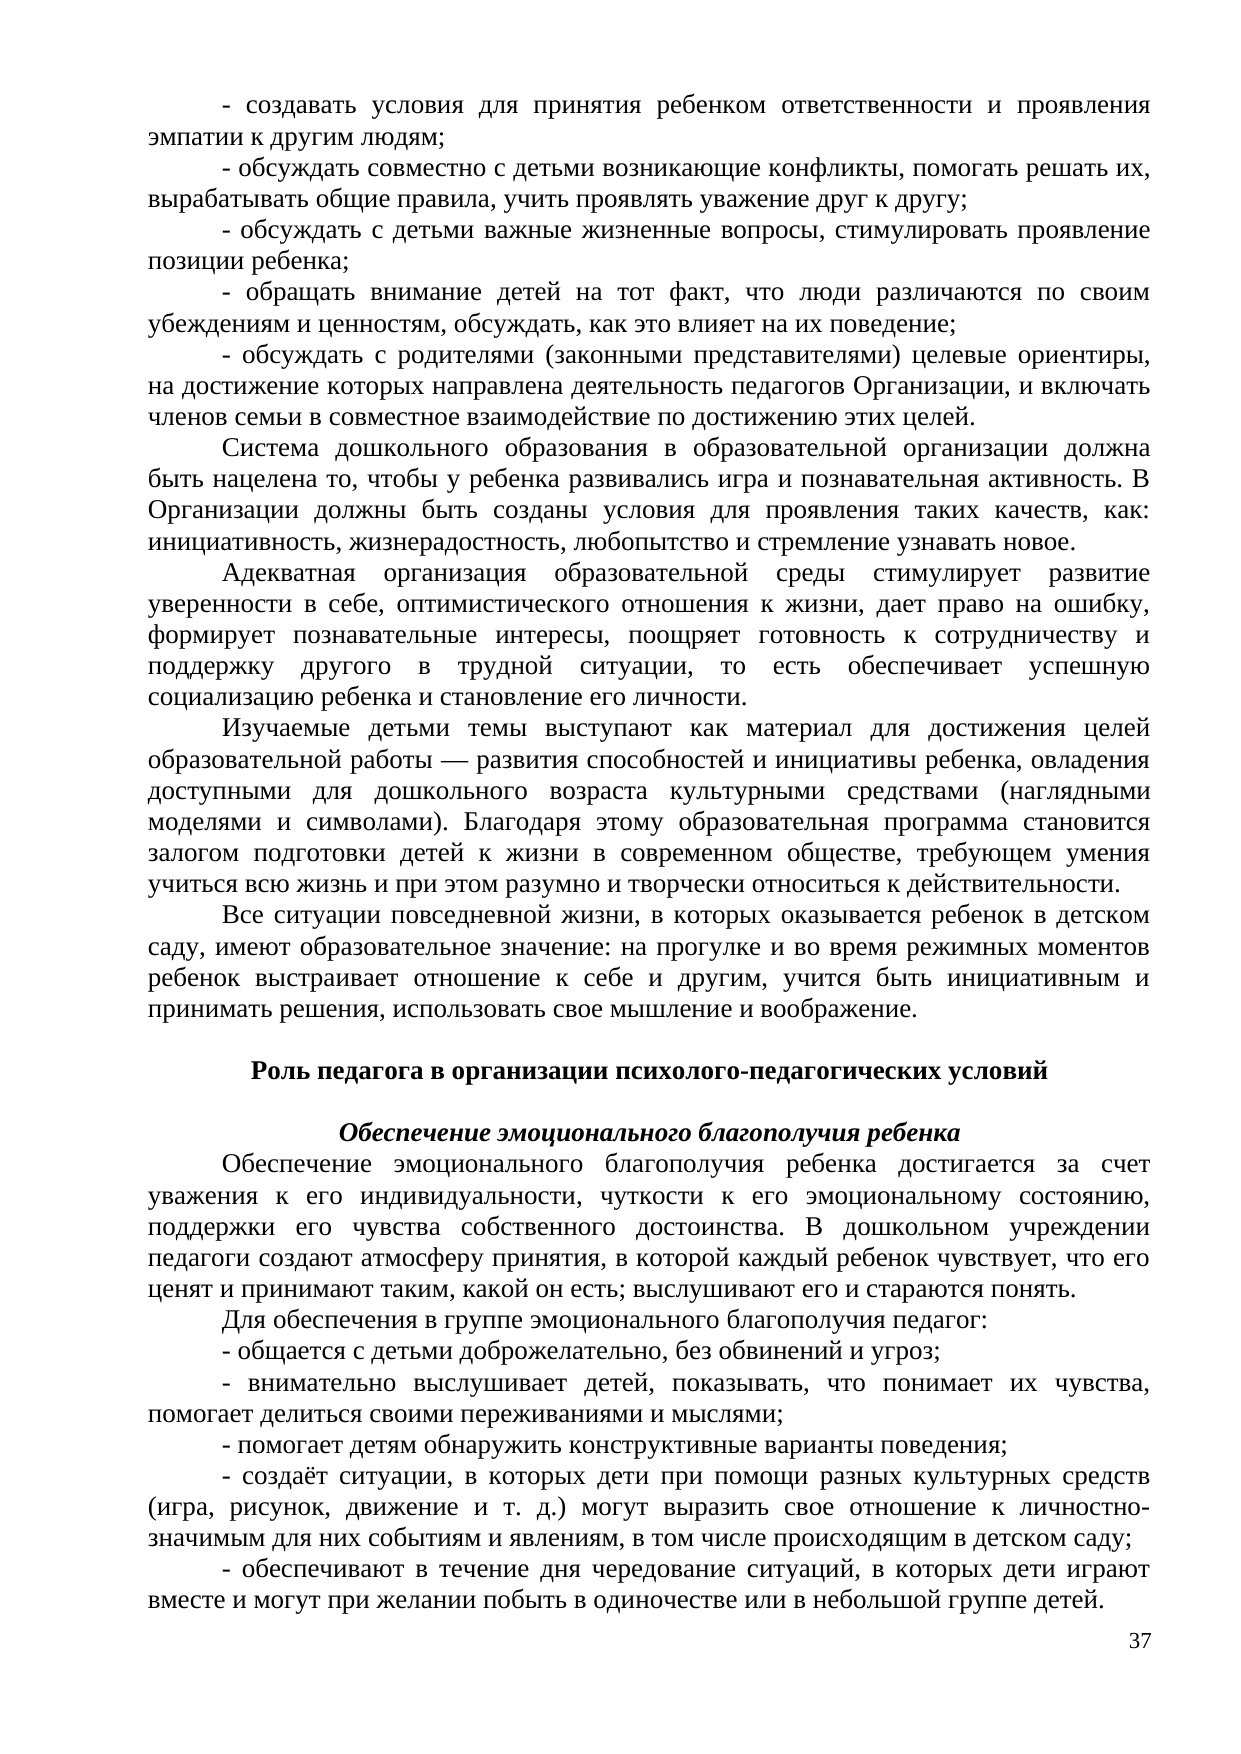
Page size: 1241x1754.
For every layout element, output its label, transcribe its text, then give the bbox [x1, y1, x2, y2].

text - создаёт ситуации, в которых дети при помощи разных культурных средств (игра, рисунок, движение и т. д.) могут выразить свое отношение к личностно-значимым для них событиям и явлениям, в том числе происходящим в детском саду; [148, 1459, 1152, 1552]
text - обсуждать с детьми важные жизненные вопросы, стимулировать проявление позиции ребенка; [148, 213, 1152, 276]
text Адекватная организация образовательной среды стимулирует развитие уверенности в себе, оптимистического отношения к жизни, дает право на ошибку, формирует познавательные интересы, поощряет готовность к сотрудничеству и поддержку другого в трудной ситуации, то есть обеспечивает успешную социализацию ребенка и становление его личности. [148, 556, 1152, 712]
text Для обеспечения в группе эмоционального благополучия педагог: [148, 1303, 1152, 1334]
text - внимательно выслушивает детей, показывать, что понимает их чувства, помогает делиться своими переживаниями и мыслями; [148, 1366, 1152, 1428]
text - общается с детьми доброжелательно, без обвинений и угроз; [148, 1334, 1152, 1366]
text Обеспечение эмоционального благополучия ребенка [148, 1116, 1152, 1148]
text - помогает детям обнаружить конструктивные варианты поведения; [148, 1428, 1152, 1459]
text - обсуждать с родителями (законными представителями) целевые ориентиры, на достижение которых направлена деятельность педагогов Организации, и включать членов семьи в совместное взаимодействие по достижению этих целей. [148, 338, 1152, 431]
text - создавать условия для принятия ребенком ответственности и проявления эмпатии к другим людям; [148, 89, 1152, 151]
text Система дошкольного образования в образовательной организации должна быть нацелена то, чтобы у ребенка развивались игра и познавательная активность. В Организации должны быть созданы условия для проявления таких качеств, как: инициативность, жизнерадостность, любопытство и стремление узнавать новое. [148, 431, 1152, 556]
text Все ситуации повседневной жизни, в которых оказывается ребенок в детском саду, имеют образовательное значение: на прогулке и во время режимных моментов ребенок выстраивает отношение к себе и другим, учится быть инициативным и принимать решения, использовать свое мышление и воображение. [148, 898, 1152, 1023]
text - обеспечивают в течение дня чередование ситуаций, в которых дети играют вместе и могут при желании побыть в одиночестве или в небольшой группе детей. [148, 1552, 1152, 1615]
text Роль педагога в организации психолого-педагогических условий [148, 1054, 1152, 1085]
text Изучаемые детьми темы выступают как материал для достижения целей образовательной работы — развития способностей и инициативы ребенка, овладения доступными для дошкольного возраста культурными средствами (наглядными моделями и символами). Благодаря этому образовательная программа становится залогом подготовки детей к жизни в современном обществе, требующем умения учиться всю жизнь и при этом разумно и творчески относиться к действительности. [148, 712, 1152, 898]
text - обсуждать совместно с детьми возникающие конфликты, помогать решать их, вырабатывать общие правила, учить проявлять уважение друг к другу; [148, 151, 1152, 213]
text - обращать внимание детей на тот факт, что люди различаются по своим убеждениям и ценностям, обсуждать, как это влияет на их поведение; [148, 276, 1152, 338]
text Обеспечение эмоционального благополучия ребенка достигается за счет уважения к его индивидуальности, чуткости к его эмоциональному состоянию, поддержки его чувства собственного достоинства. В дошкольном учреждении педагоги создают атмосферу принятия, в которой каждый ребенок чувствует, что его ценят и принимают таким, какой он есть; выслушивают его и стараются понять. [148, 1148, 1152, 1303]
